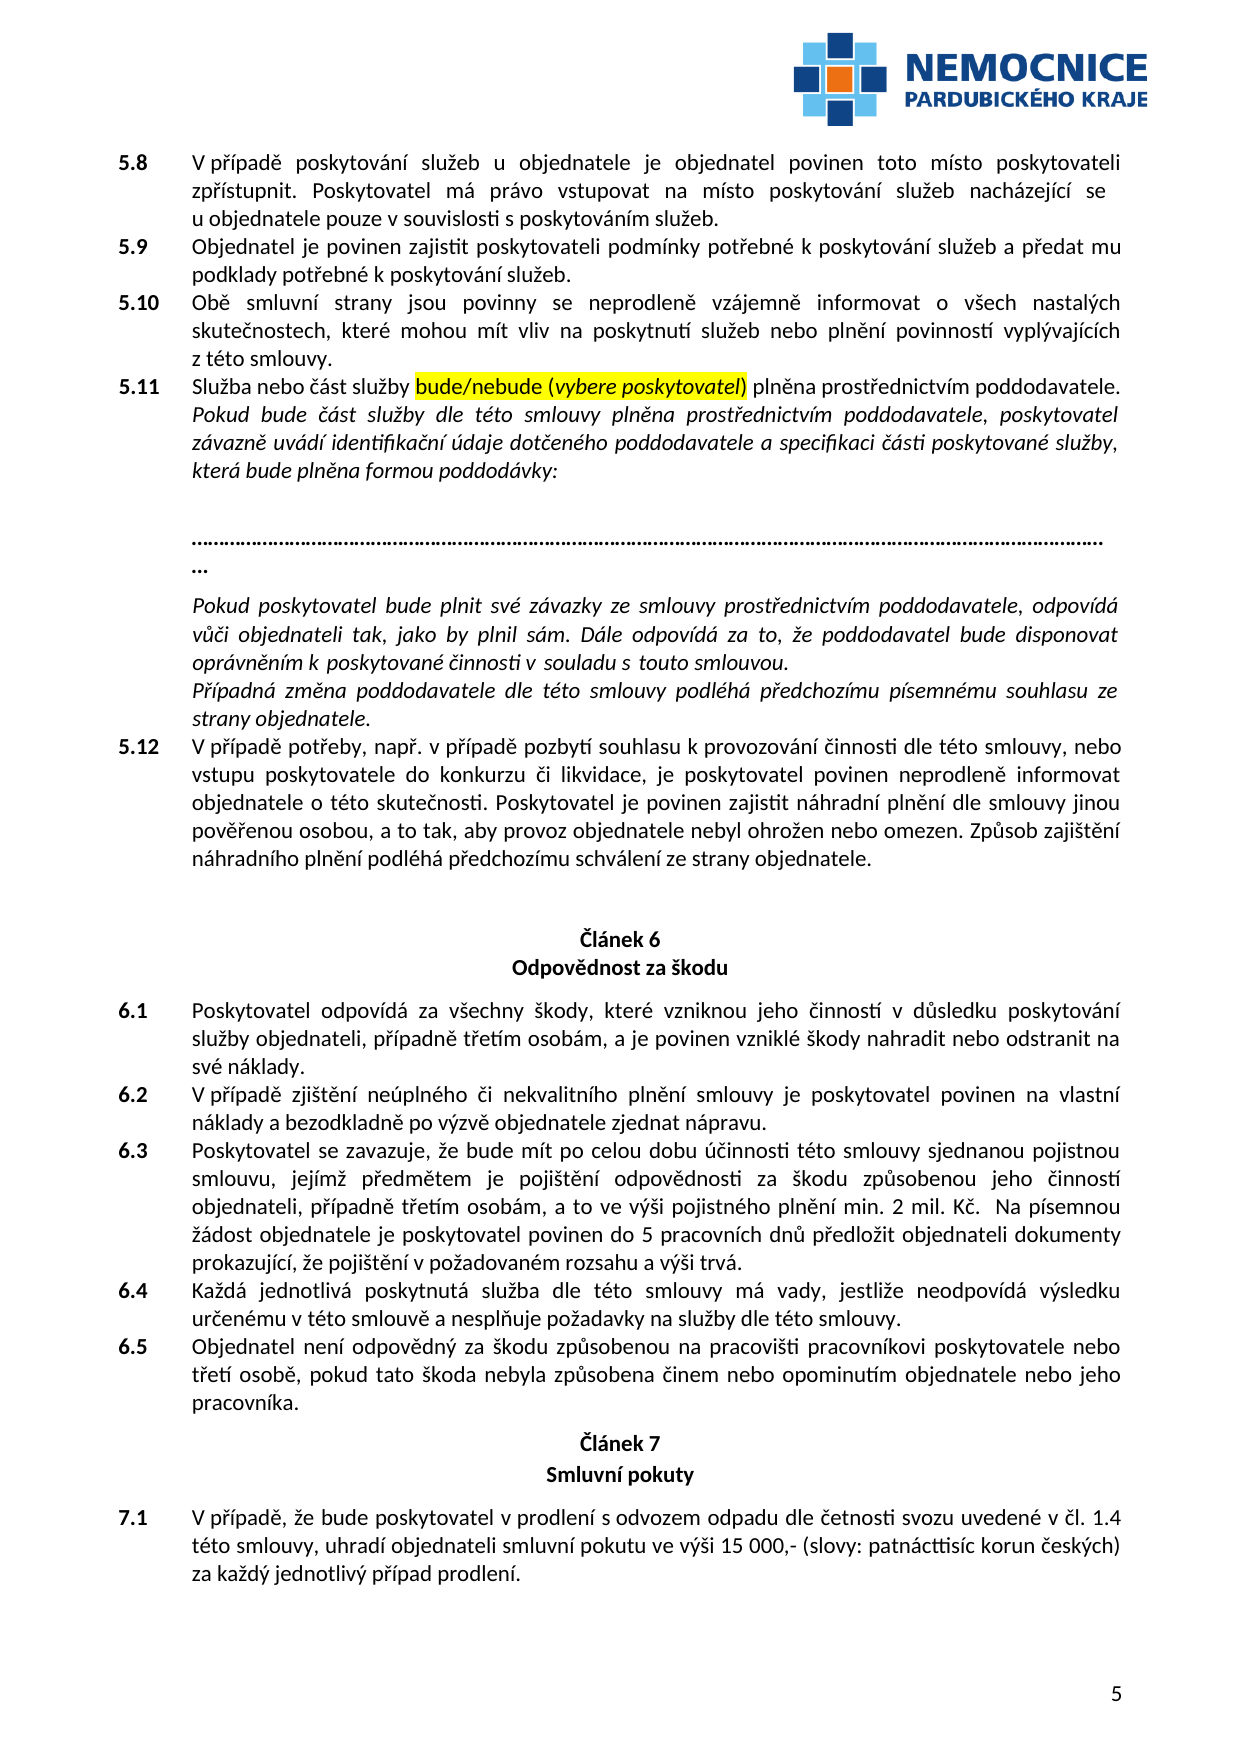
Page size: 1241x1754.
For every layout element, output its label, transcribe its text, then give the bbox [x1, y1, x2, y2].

text 5.8 V případě poskytování služeb u objednatele je objednatel povinen toto místo poskytovateli zpřístupnit. Poskytovatel má právo vstupovat na místo poskytování služeb nacházející se u objednatele pouze v souvislosti s poskytováním služeb. [118, 148, 1122, 232]
text ……………………………………………………………………………………………………………………………………………………… [118, 496, 1122, 579]
text 5.11 Služba nebo část služby bude/nebude (vybere poskytovatel) plněna prostřednictvím poddodavatele. [747, 372, 1122, 400]
text Článek 6 [118, 925, 1122, 953]
text 5.10 Obě smluvní strany jsou povinny se neprodleně vzájemně informovat o všech nastalých skutečnostech, které mohou mít vliv na poskytnutí služeb nebo plnění povinností vyplývajících z této smlouvy. [118, 288, 1122, 372]
text 5.9 Objednatel je povinen zajistit poskytovateli podmínky potřebné k poskytování služeb a předat mu podklady potřebné k poskytování služeb. [118, 232, 1122, 288]
subtitle Odpovědnost za škodu [118, 953, 1122, 981]
text 6.5 Objednatel není odpovědný za škodu způsobenou na pracovišti pracovníkovi poskytovatele nebo třetí osobě, pokud tato škoda nebyla způsobena činem nebo opominutím objednatele nebo jeho pracovníka. [118, 1332, 1122, 1416]
text 6.3 Poskytovatel se zavazuje, že bude mít po celou dobu účinnosti této smlouvy sjednanou pojistnou smlouvu, jejímž předmětem je pojištění odpovědnosti za škodu způsobenou jeho činností objednateli, případně třetím osobám, a to ve výši pojistného plnění min. 2 mil. Kč. Na písemnou žádost objednatele je poskytovatel povinen do 5 pracovních dnů předložit objednateli dokumenty prokazující, že pojištění v požadovaném rozsahu a výši trvá. [118, 1136, 1122, 1276]
subtitle Článek 7 [118, 1429, 1122, 1457]
text 6.1 Poskytovatel odpovídá za všechny škody, které vzniknou jeho činností v důsledku poskytování služby objednateli, případně třetím osobám, a je povinen vzniklé škody nahradit nebo odstranit na své náklady. [118, 996, 1122, 1080]
text 5.11 Služba nebo část služby bude/nebude (vybere poskytovatel) plněna prostřednictvím poddodavatele. [118, 372, 415, 400]
text Pokud poskytovatel bude plnit své závazky ze smlouvy prostřednictvím poddodavatele, odpovídá vůči objednateli tak, jako by plnil sám. Dále odpovídá za to, že poddodavatel bude disponovat oprávněním k poskytované činnosti v souladu s touto smlouvou. [118, 592, 1122, 676]
subtitle Smluvní pokuty [118, 1460, 1122, 1488]
text 6.2 V případě zjištění neúplného či nekvalitního plnění smlouvy je poskytovatel povinen na vlastní náklady a bezodkladně po výzvě objednatele zjednat nápravu. [118, 1080, 1122, 1136]
text Pokud bude část služby dle této smlouvy plněna prostřednictvím poddodavatele, poskytovatel závazně uvádí identifikační údaje dotčeného poddodavatele a specifikaci části poskytované služby, která bude plněna formou poddodávky: [118, 400, 1122, 484]
text 7.1 V případě, že bude poskytovatel v prodlení s odvozem odpadu dle četnosti svozu uvedené v čl. 1.4 této smlouvy, uhradí objednateli smluvní pokutu ve výši 15 000,- (slovy: patnácttisíc korun českých) za každý jednotlivý případ prodlení. [118, 1503, 1122, 1587]
text 5.12 V případě potřeby, např. v případě pozbytí souhlasu k provozování činnosti dle této smlouvy, nebo vstupu poskytovatele do konkurzu či likvidace, je poskytovatel povinen neprodleně informovat objednatele o této skutečnosti. Poskytovatel je povinen zajistit náhradní plnění dle smlouvy jinou pověřenou osobou, a to tak, aby provoz objednatele nebyl ohrožen nebo omezen. Způsob zajištění náhradního plnění podléhá předchozímu schválení ze strany objednatele. [118, 732, 1122, 872]
picture [792, 31, 1148, 127]
text 6.4 Každá jednotlivá poskytnutá služba dle této smlouvy má vady, jestliže neodpovídá výsledku určenému v této smlouvě a nesplňuje požadavky na služby dle této smlouvy. [118, 1276, 1122, 1332]
text Případná změna poddodavatele dle této smlouvy podléhá předchozímu písemnému souhlasu ze strany objednatele. [192, 676, 1122, 732]
